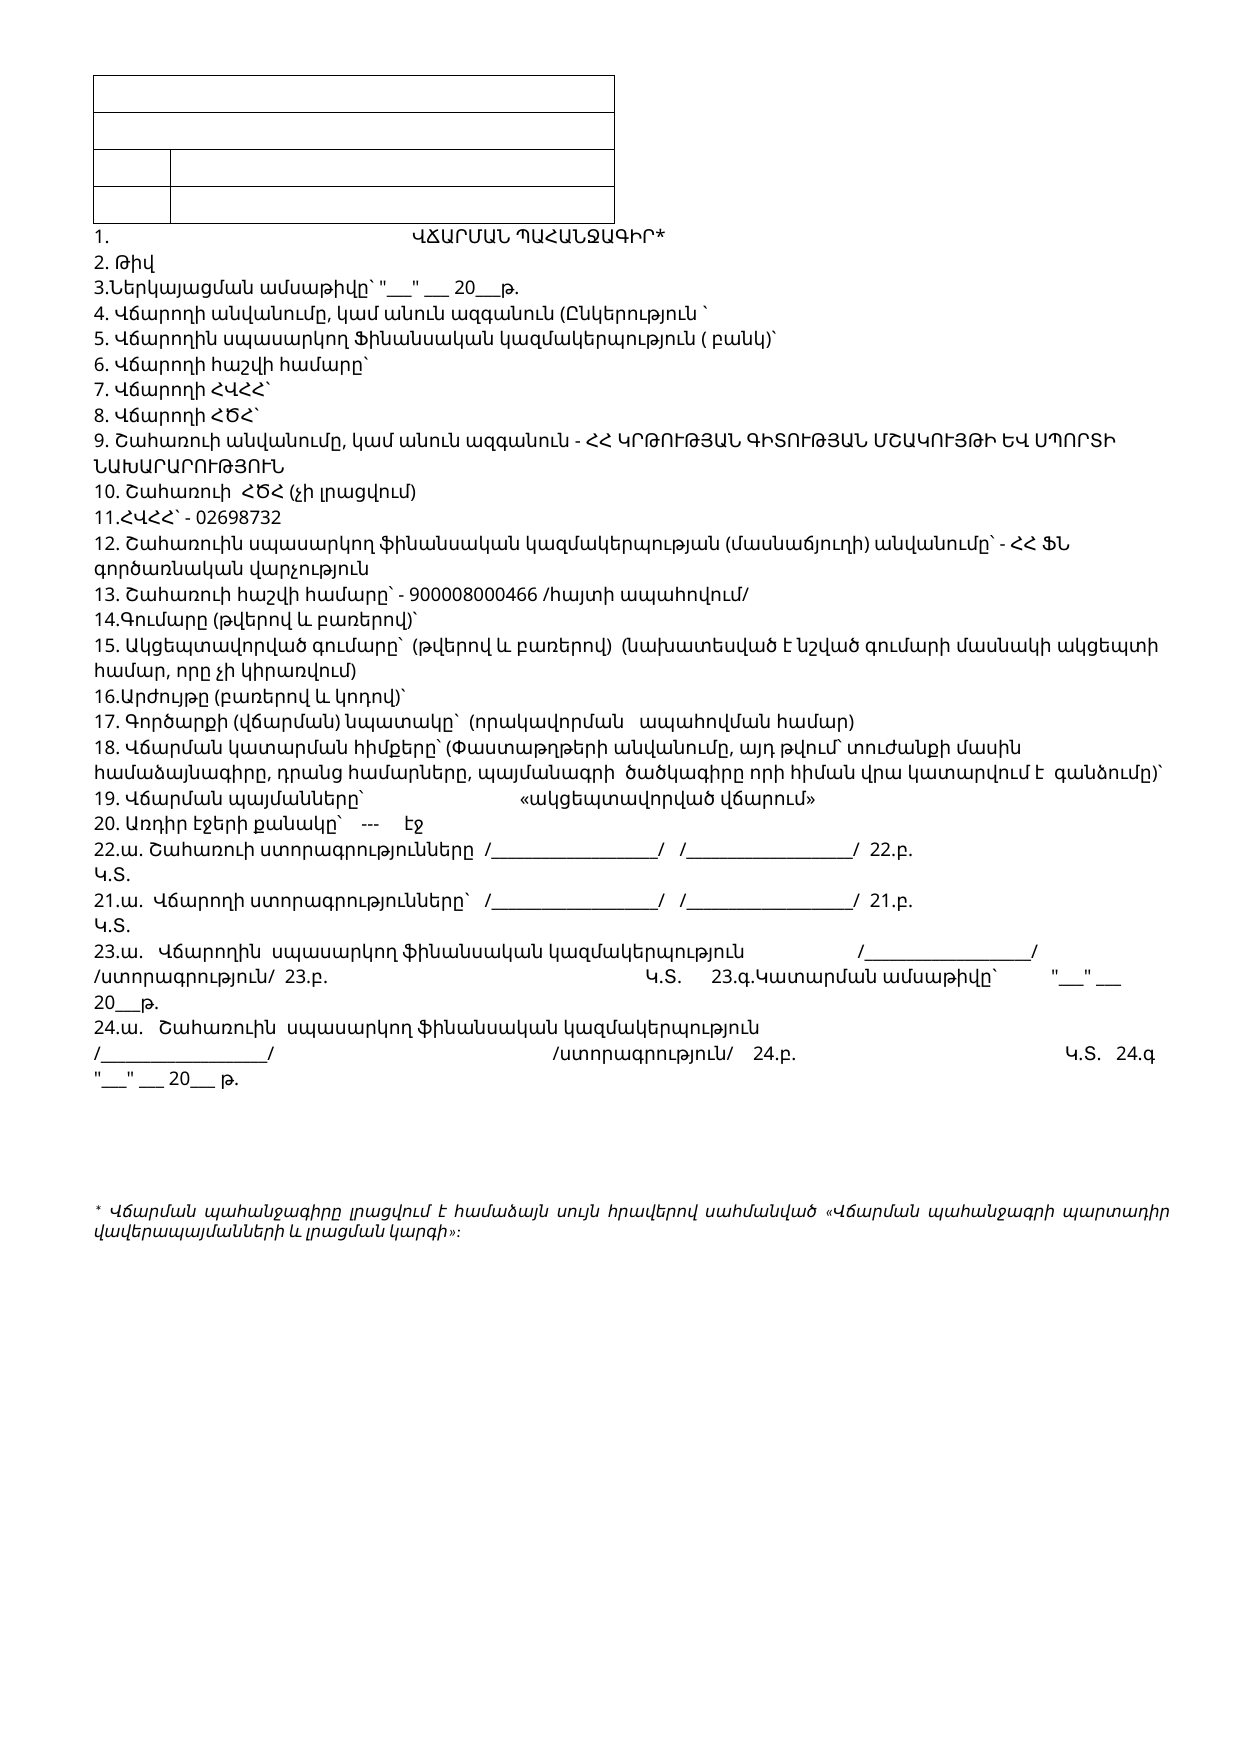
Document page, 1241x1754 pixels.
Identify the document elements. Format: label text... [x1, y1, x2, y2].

text * Վճարման պահանջագիրը լրացվում է համաձայն սույն հրավերով սահմանված «Վճարման պահանջագրի պարտադիր վավերապայմանների և լրացման կարգի»: [94, 1201, 1171, 1242]
